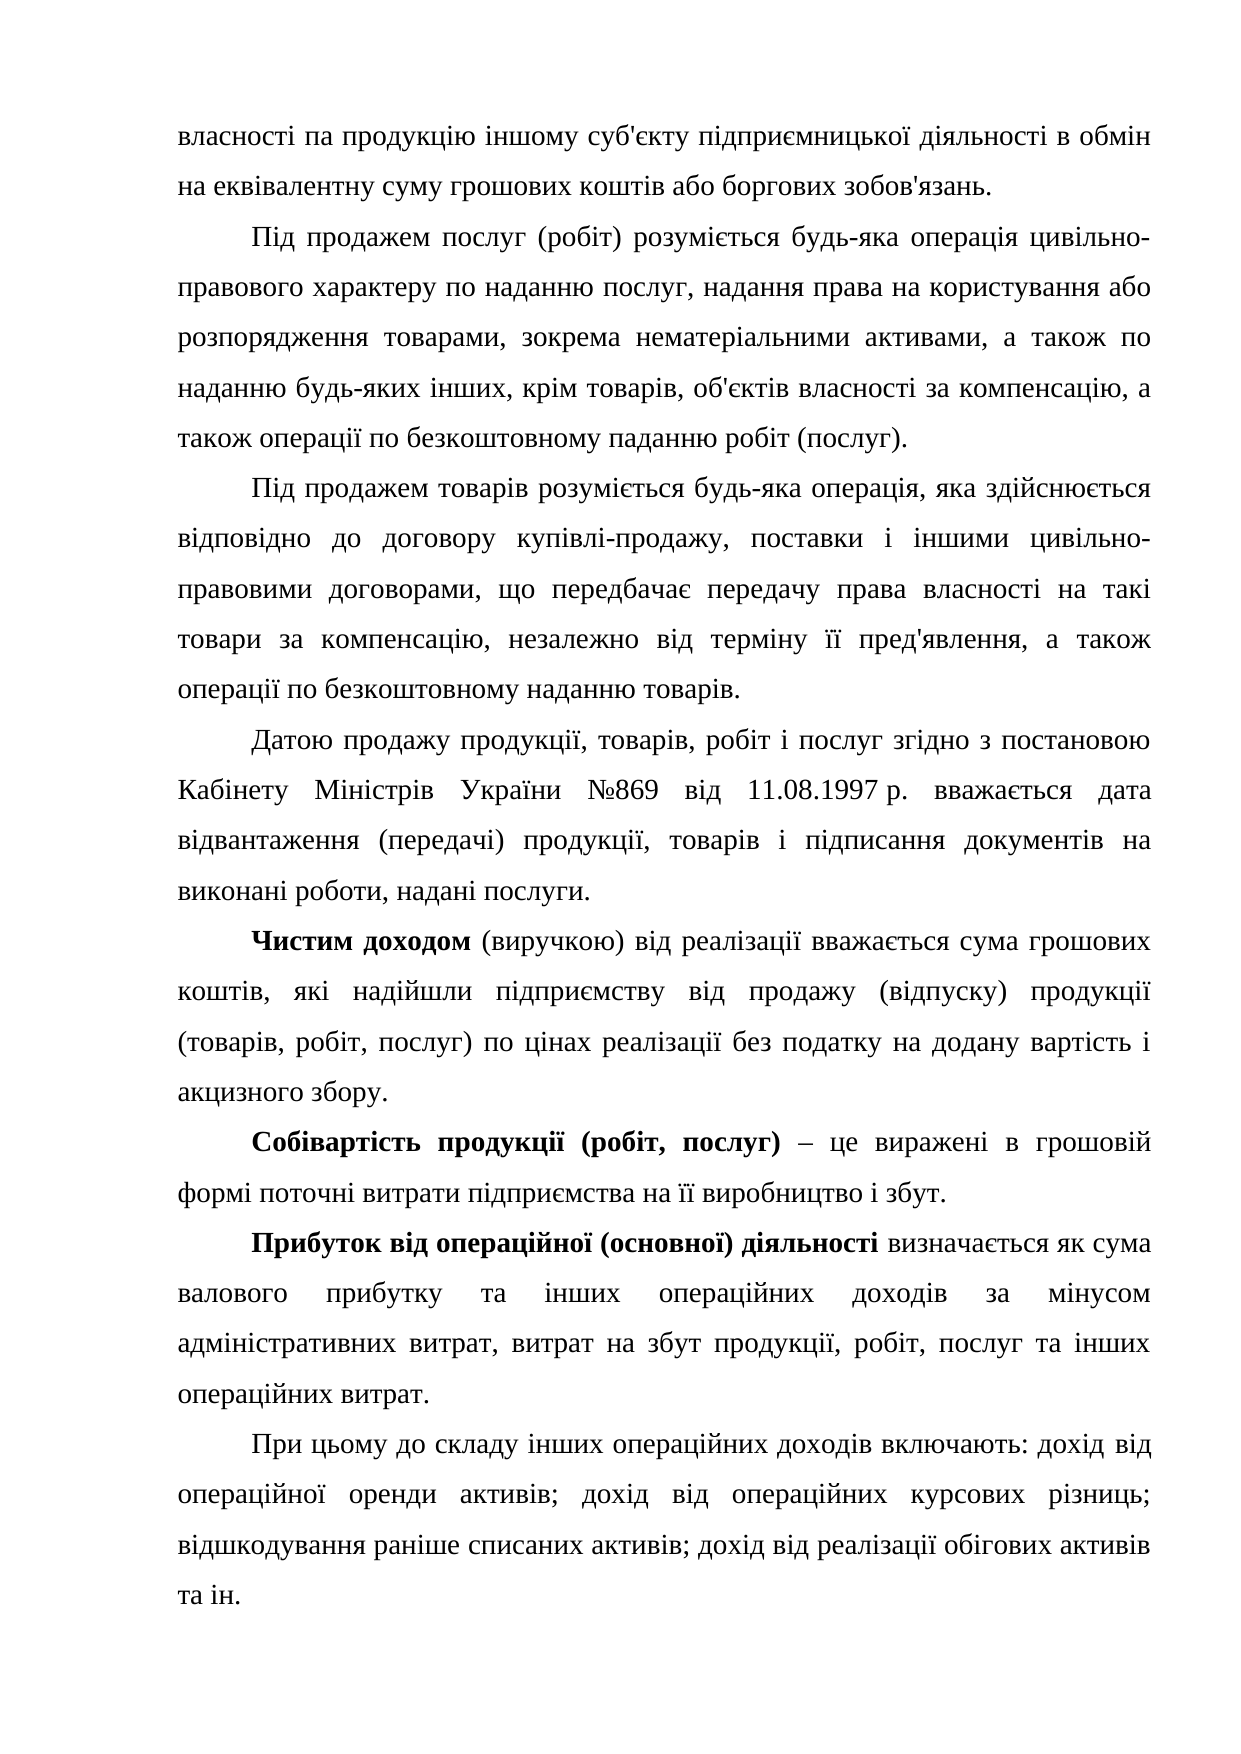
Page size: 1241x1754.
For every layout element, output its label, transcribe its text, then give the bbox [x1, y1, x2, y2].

text Чистим доходом (виручкою) від реалізації вважається сума грошових коштів, які надійшли підприємству від продажу (відпуску) продукції (товарів, poбiт, послуг) по цінах реалізації без податку на додану вартість i акцизного збору. [177, 923, 1152, 1108]
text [177, 118, 1152, 202]
text Під продажем товарів розуміється будь-яка операція, яка здійснюється відповідно до договору купівлі-продажу, поставки i іншими цивільно-правовими договорами, що передбачає передачу права власності на такі товари за компенсацію, незалежно від терміну її пред'явлення, а також операції по безкоштовному наданню товарів. [177, 470, 1152, 705]
text Прибуток від операційної (основної) діяльності визначається як сума валового прибутку та інших операційних доходів за мінусом адміністративних витрат, витрат на збут продукції, робіт, послуг та інших операційних витрат. [177, 1225, 1152, 1409]
text Під продажем послуг (робіт) розуміється будь-яка операція цивільно-правового характеру по наданню послуг, надання права на користування або розпорядження товарами, зокрема нематеріальними активами, а також по наданню будь-яких інших, крім товарів, об'єктів власності за компенсацію, а також операції по безкоштовному паданню робіт (послуг). [177, 219, 1152, 453]
text При цьому до складу інших операційних доходів включають: дохід від операційної оренди активів; дохід від операційних курсових piзниць; відшкодування раніше списаних активів; дохід від реалізації oбiгoвиx активів та iн. [177, 1426, 1152, 1611]
text Собівартість продукції (poбiт, послуг) – це виражені в грошовій формі поточні витрати підприємства на її виробництво i збут. [177, 1124, 1152, 1208]
text Датою продажу продукції, товарів, poбіт i послуг згідно з постановою Кабінету Miністpів України №869 від 11.08.1997 р. вважається дата відвантаження (передачі) продукції, товарів i підписання документів на виконані роботи, надані послуги. [177, 722, 1152, 906]
